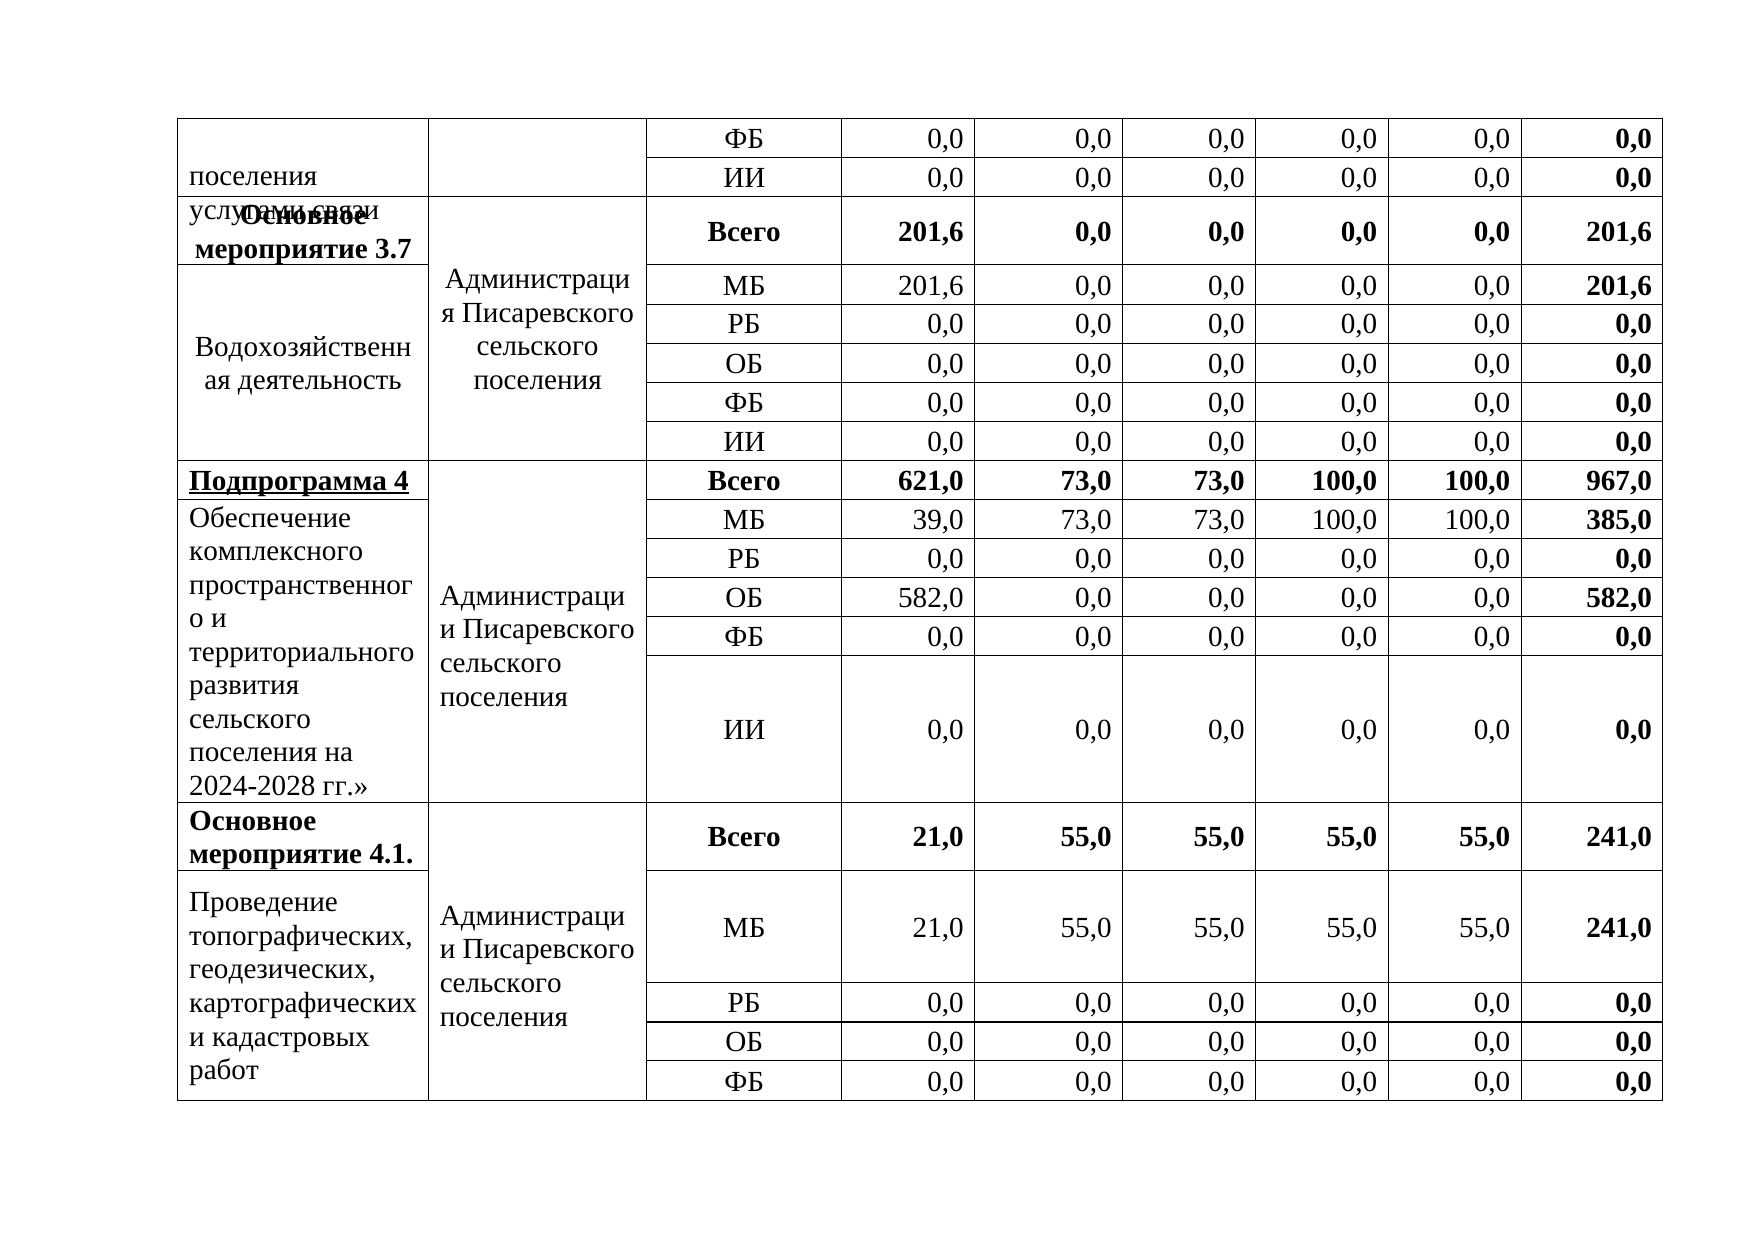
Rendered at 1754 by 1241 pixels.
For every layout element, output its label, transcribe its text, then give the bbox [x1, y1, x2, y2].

table_cell 0,0 [975, 197, 1122, 264]
table_cell 0,0 [1256, 197, 1388, 264]
table_cell ФБ [647, 617, 841, 655]
table_cell 0,0 [1123, 197, 1255, 264]
table_cell 73,0 [975, 461, 1122, 499]
table_cell 0,0 [1123, 656, 1255, 802]
table_cell Всего [647, 461, 841, 499]
table_cell 55,0 [975, 871, 1122, 982]
table_cell 0,0 [1522, 1023, 1662, 1060]
table_cell 0,0 [1123, 265, 1255, 303]
table_cell 241,0 [1522, 803, 1662, 870]
table_cell 55,0 [1123, 803, 1255, 870]
table_cell 0,0 [1123, 158, 1255, 196]
table_cell 73,0 [1123, 500, 1255, 538]
table_cell 0,0 [1389, 617, 1521, 655]
table_cell 73,0 [1123, 461, 1255, 499]
table_cell ФБ [647, 1061, 841, 1099]
table_cell 385,0 [1522, 500, 1662, 538]
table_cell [429, 803, 646, 1099]
table_cell 55,0 [1389, 871, 1521, 982]
table_cell 0,0 [1256, 158, 1388, 196]
table_cell 0,0 [975, 1023, 1122, 1060]
table_cell 0,0 [842, 344, 974, 382]
table_cell 0,0 [842, 539, 974, 577]
table_cell 0,0 [842, 1061, 974, 1099]
table_cell 0,0 [842, 158, 974, 196]
table_cell 0,0 [1123, 119, 1255, 157]
table_cell 0,0 [975, 119, 1122, 157]
table_cell Водохозяйственная деятельность [178, 265, 428, 460]
table_cell 0,0 [842, 656, 974, 802]
table_cell 0,0 [1389, 1061, 1521, 1099]
table_cell 0,0 [1256, 383, 1388, 421]
table_cell 201,6 [842, 265, 974, 303]
table_cell 582,0 [1522, 578, 1662, 616]
table_cell 0,0 [1389, 158, 1521, 196]
table_cell 0,0 [1522, 344, 1662, 382]
table_cell 0,0 [1522, 539, 1662, 577]
table_cell Обеспечение комплексного пространственного и территориального развития сельского поселения на 2024-2028 гг.» [178, 500, 428, 802]
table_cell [429, 197, 646, 460]
table_cell 0,0 [1256, 119, 1388, 157]
table_cell 0,0 [842, 119, 974, 157]
table_cell 0,0 [842, 383, 974, 421]
table_cell 0,0 [1522, 656, 1662, 802]
table_cell 0,0 [1123, 1061, 1255, 1099]
table_cell 39,0 [842, 500, 974, 538]
table_cell 0,0 [1256, 656, 1388, 802]
table_cell ОБ [647, 344, 841, 382]
table_cell 0,0 [975, 1061, 1122, 1099]
table_cell 0,0 [842, 617, 974, 655]
table_cell 0,0 [1123, 305, 1255, 342]
table_cell 0,0 [1256, 578, 1388, 616]
table_cell 967,0 [1522, 461, 1662, 499]
table_cell 0,0 [1256, 265, 1388, 303]
table_cell 0,0 [1522, 983, 1662, 1021]
table_cell Подпрограмма 4 [178, 461, 428, 499]
table_cell 21,0 [842, 803, 974, 870]
table_cell 0,0 [1389, 578, 1521, 616]
table_cell 0,0 [1389, 539, 1521, 577]
table_cell 0,0 [975, 539, 1122, 577]
table_cell 100,0 [1389, 500, 1521, 538]
table_cell 0,0 [1123, 383, 1255, 421]
table_cell 0,0 [1522, 305, 1662, 342]
table_cell 0,0 [975, 344, 1122, 382]
table_cell 100,0 [1256, 500, 1388, 538]
table_cell 0,0 [1256, 1023, 1388, 1060]
table_cell 0,0 [1389, 1023, 1521, 1060]
table_cell Всего [647, 803, 841, 870]
table_cell 73,0 [975, 500, 1122, 538]
table_cell 0,0 [842, 422, 974, 460]
table_cell Основное мероприятие 4.1. [178, 803, 428, 870]
table_cell 21,0 [842, 871, 974, 982]
table_cell 0,0 [1389, 265, 1521, 303]
table_cell 582,0 [842, 578, 974, 616]
table_cell 55,0 [975, 803, 1122, 870]
table_cell 100,0 [1389, 461, 1521, 499]
table_cell 0,0 [975, 617, 1122, 655]
table_cell 0,0 [1256, 539, 1388, 577]
table_cell 0,0 [975, 265, 1122, 303]
table_cell 0,0 [1256, 983, 1388, 1021]
table_cell ОБ [647, 578, 841, 616]
table_cell ИИ [647, 656, 841, 802]
table_cell 0,0 [1123, 578, 1255, 616]
table_cell 0,0 [1389, 344, 1521, 382]
table_cell 0,0 [975, 158, 1122, 196]
table_cell РБ [647, 983, 841, 1021]
table_cell 0,0 [1123, 539, 1255, 577]
table_cell 0,0 [975, 578, 1122, 616]
table_cell 201,6 [842, 197, 974, 264]
table_cell ОБ [647, 1023, 841, 1060]
table_cell 621,0 [842, 461, 974, 499]
table_cell 0,0 [842, 1023, 974, 1060]
table_cell 0,0 [1389, 983, 1521, 1021]
table_cell 0,0 [1522, 383, 1662, 421]
table_cell 0,0 [1123, 422, 1255, 460]
table_cell МБ [647, 265, 841, 303]
table_cell 0,0 [1389, 656, 1521, 802]
table_cell 0,0 [1389, 305, 1521, 342]
table_cell МБ [647, 500, 841, 538]
table_cell 0,0 [1389, 197, 1521, 264]
table_cell 0,0 [1522, 617, 1662, 655]
table_cell 100,0 [1256, 461, 1388, 499]
table_cell 0,0 [975, 656, 1122, 802]
table_cell 55,0 [1123, 871, 1255, 982]
table_cell 0,0 [1123, 617, 1255, 655]
table_cell 241,0 [1522, 871, 1662, 982]
table_cell ИИ [647, 422, 841, 460]
table_cell Проведение топографических, геодезических, картографических и кадастровых работ [178, 871, 428, 1099]
table_cell 0,0 [1522, 422, 1662, 460]
table_cell 55,0 [1389, 803, 1521, 870]
table_cell 0,0 [842, 983, 974, 1021]
table_cell 0,0 [1389, 422, 1521, 460]
table_cell 0,0 [1256, 305, 1388, 342]
table_cell 0,0 [1522, 1061, 1662, 1099]
table_cell 0,0 [1256, 1061, 1388, 1099]
table_cell РБ [647, 305, 841, 342]
table_cell 0,0 [1522, 119, 1662, 157]
table_cell РБ [647, 539, 841, 577]
table_cell 0,0 [1256, 422, 1388, 460]
table_cell 0,0 [1256, 617, 1388, 655]
table_cell 0,0 [975, 383, 1122, 421]
table_cell 0,0 [842, 305, 974, 342]
table_cell Основное мероприятие 3.7 [178, 197, 428, 264]
table_cell 0,0 [975, 422, 1122, 460]
table_cell Всего [647, 197, 841, 264]
table_cell 0,0 [975, 305, 1122, 342]
table_cell МБ [647, 871, 841, 982]
table_cell ФБ [647, 383, 841, 421]
table_cell 55,0 [1256, 803, 1388, 870]
table_cell 0,0 [1389, 383, 1521, 421]
table_cell 55,0 [1256, 871, 1388, 982]
table_cell 201,6 [1522, 265, 1662, 303]
table_cell 201,6 [1522, 197, 1662, 264]
table_cell 0,0 [1123, 1023, 1255, 1060]
table_cell 0,0 [975, 983, 1122, 1021]
table_cell Администрации Писаревского сельского поселения [429, 461, 646, 802]
table_cell 0,0 [1123, 344, 1255, 382]
table_cell ИИ [647, 158, 841, 196]
table_cell ФБ [647, 119, 841, 157]
table_cell 0,0 [1522, 158, 1662, 196]
table_cell 0,0 [1389, 119, 1521, 157]
table_cell 0,0 [1256, 344, 1388, 382]
table_cell 0,0 [1123, 983, 1255, 1021]
